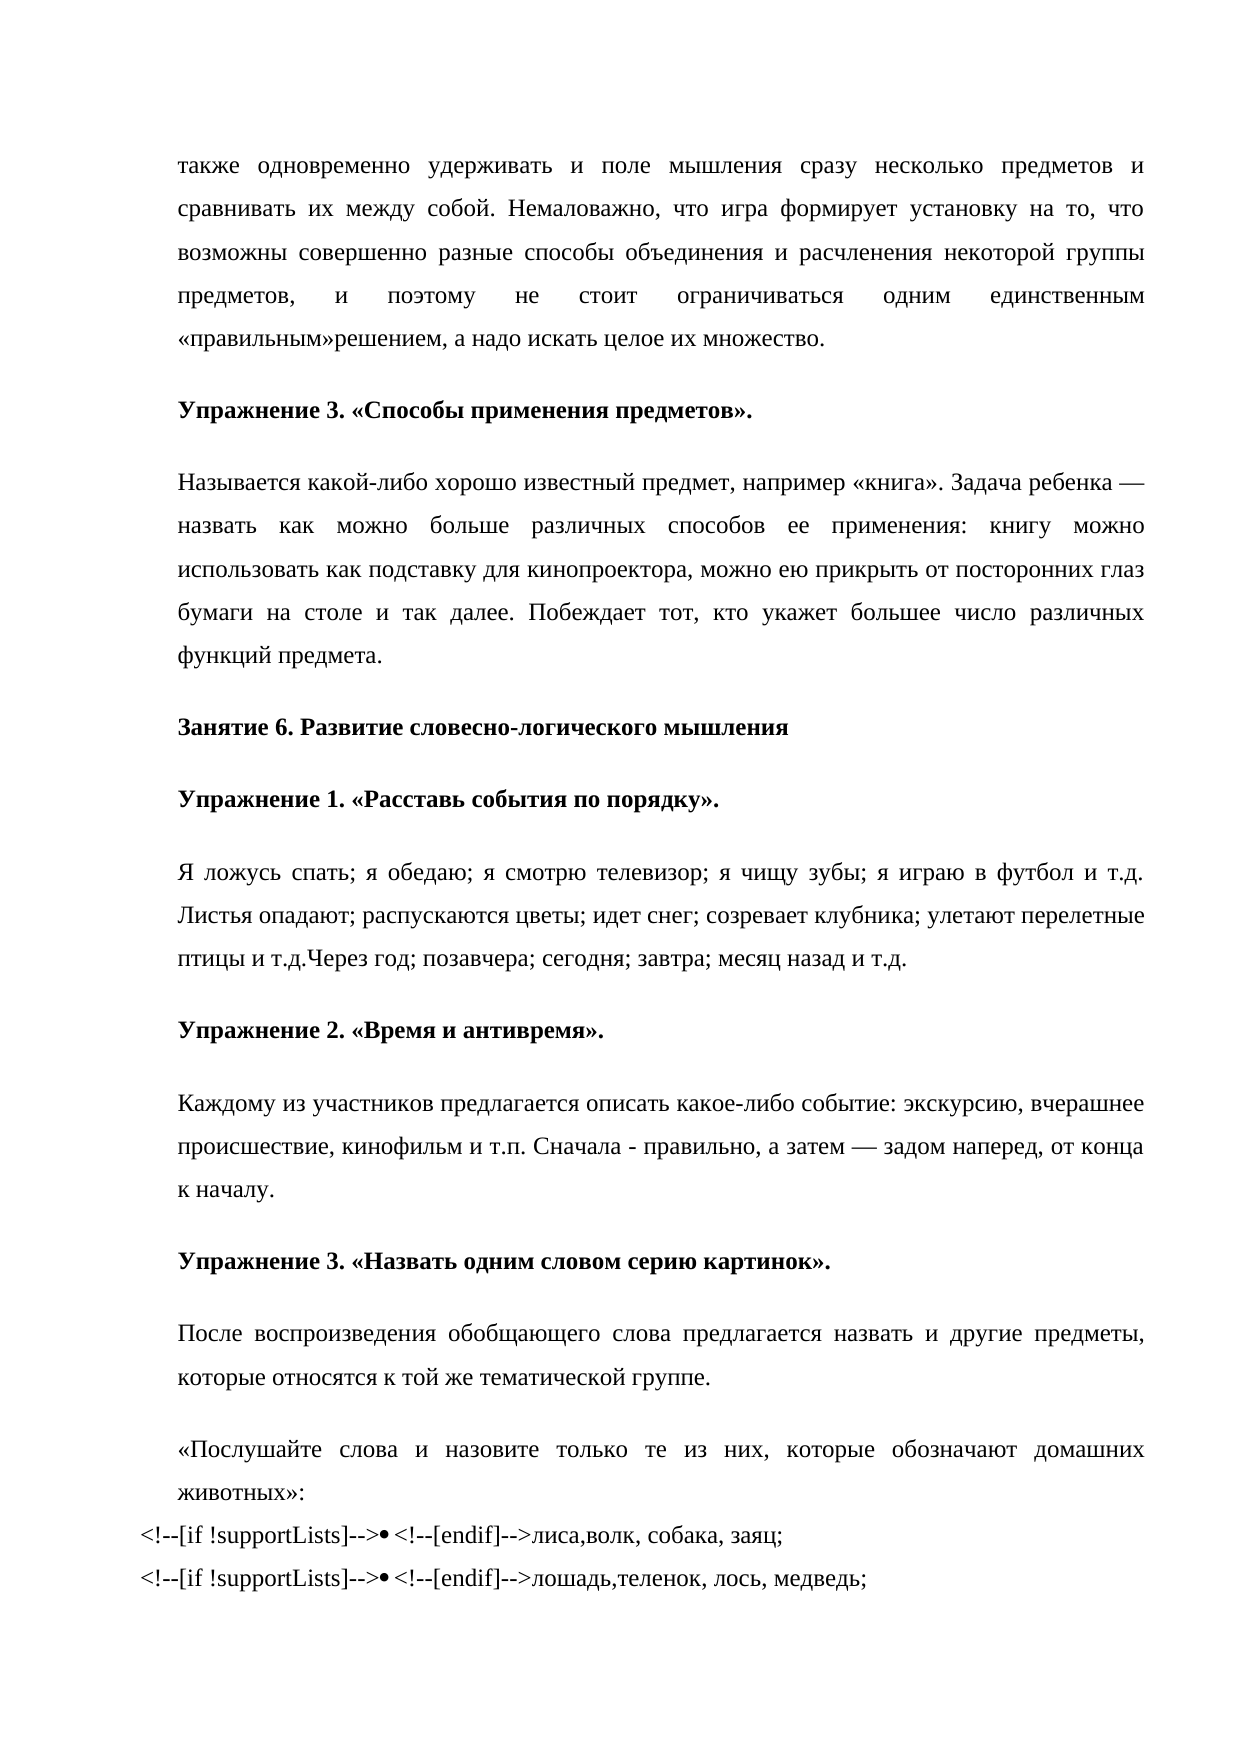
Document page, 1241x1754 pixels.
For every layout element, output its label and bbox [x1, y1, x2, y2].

table_cell [174, 118, 1148, 1608]
